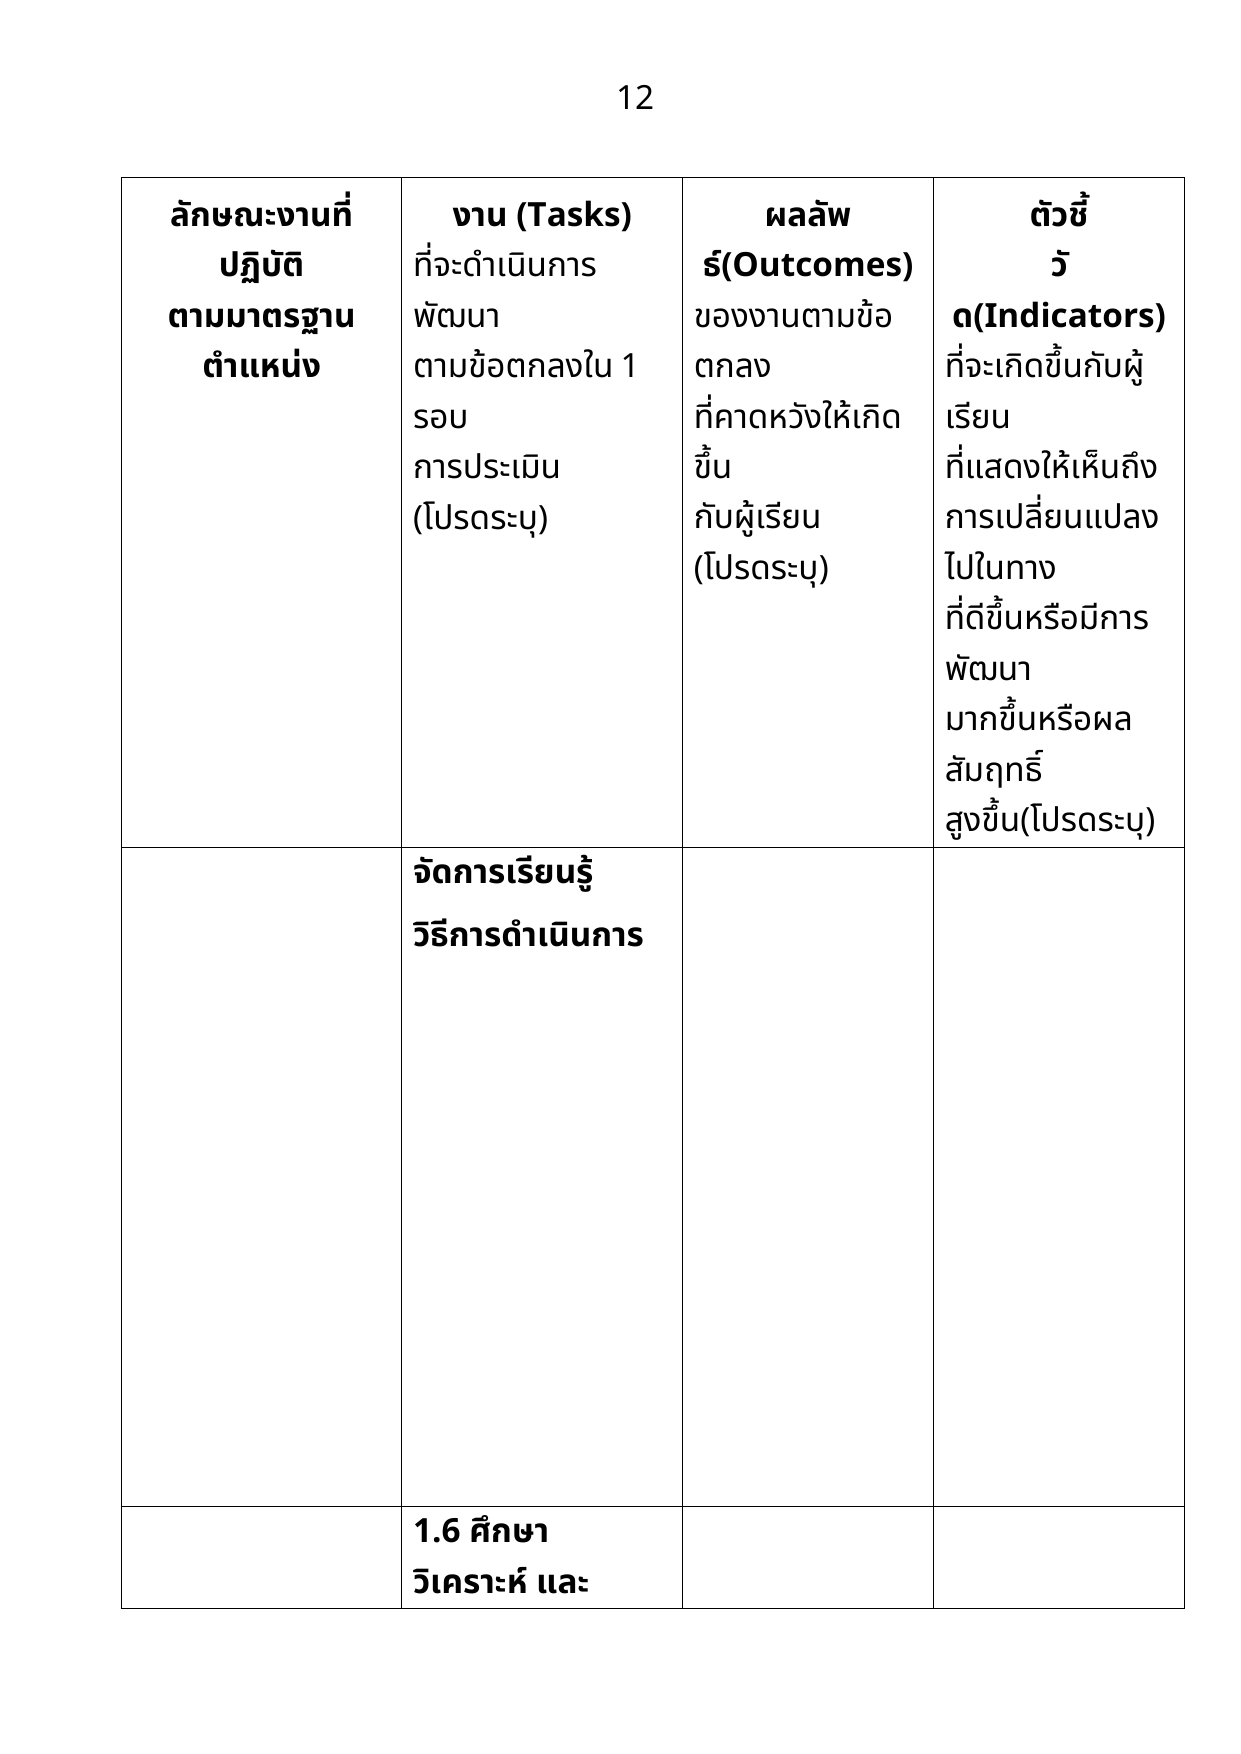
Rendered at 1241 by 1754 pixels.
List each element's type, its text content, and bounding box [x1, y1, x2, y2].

table_cell [934, 1507, 1184, 1608]
table_cell [683, 1507, 933, 1608]
table_cell 1.5 วัดและประเมินผลการเรียนรู้ มีการวัดและประเมินผลการเรียนรู้ด้วยวิธีการที่หลากหลาย เหมาะสม และสอดคล้องกับมาตรฐานการเรียนรู้ให้ผู้เรียนพัฒนาการเรียนรู้อย่างต่อเนื่องประเมินผลการเรียนรู้ตามสภาพจริง และนำผลการวัดและประเมินผลการเรียนรู้มาใช้แก้ไขปัญหาการจัดการเรียนรู้ วิธีการดำเนินการ [402, 848, 682, 1506]
table_header ผลลัพธ์(Outcomes) ของงานตามข้อตกลง ที่คาดหวังให้เกิดขึ้น กับผู้เรียน (โปรดระบุ) [683, 178, 933, 847]
table_header ลักษณะงานที่ปฏิบัติ ตามมาตรฐานตำแหน่ง [122, 178, 401, 847]
table_cell [122, 1507, 401, 1608]
table_cell [683, 848, 933, 1506]
table_cell [934, 848, 1184, 1506]
table_cell [122, 848, 401, 1506]
table_cell 1.6 ศึกษา วิเคราะห์ และสังเคราะห์ เพื่อแก้ปัญหาหรือพัฒนาการเรียนรู้ มีการศึกษา วิเคราะห์ และสังเคราะห์ เพื่อแก้ไขปัญหาหรือพัฒนาการเรียนรู้ที่ส่งผลต่อคุณภาพผู้เรียนและนำผลการศึกษา วิเคราะห์ และสังเคราะห์ มาใช้แก้ไขปัญหาหรือพัฒนาการจัดการเรียนรู้ วิธีการดำเนินการ [402, 1507, 682, 1608]
table_header ตัวชี้วัด(Indicators) ที่จะเกิดขึ้นกับผู้เรียน ที่แสดงให้เห็นถึงการเปลี่ยนแปลงไปในทาง ที่ดีขึ้นหรือมีการพัฒนา มากขึ้นหรือผลสัมฤทธิ์ สูงขึ้น(โปรดระบุ) [934, 178, 1184, 847]
table_header งาน (Tasks) ที่จะดำเนินการพัฒนา ตามข้อตกลงใน1 รอบ การประเมิน (โปรดระบุ) [402, 178, 682, 847]
